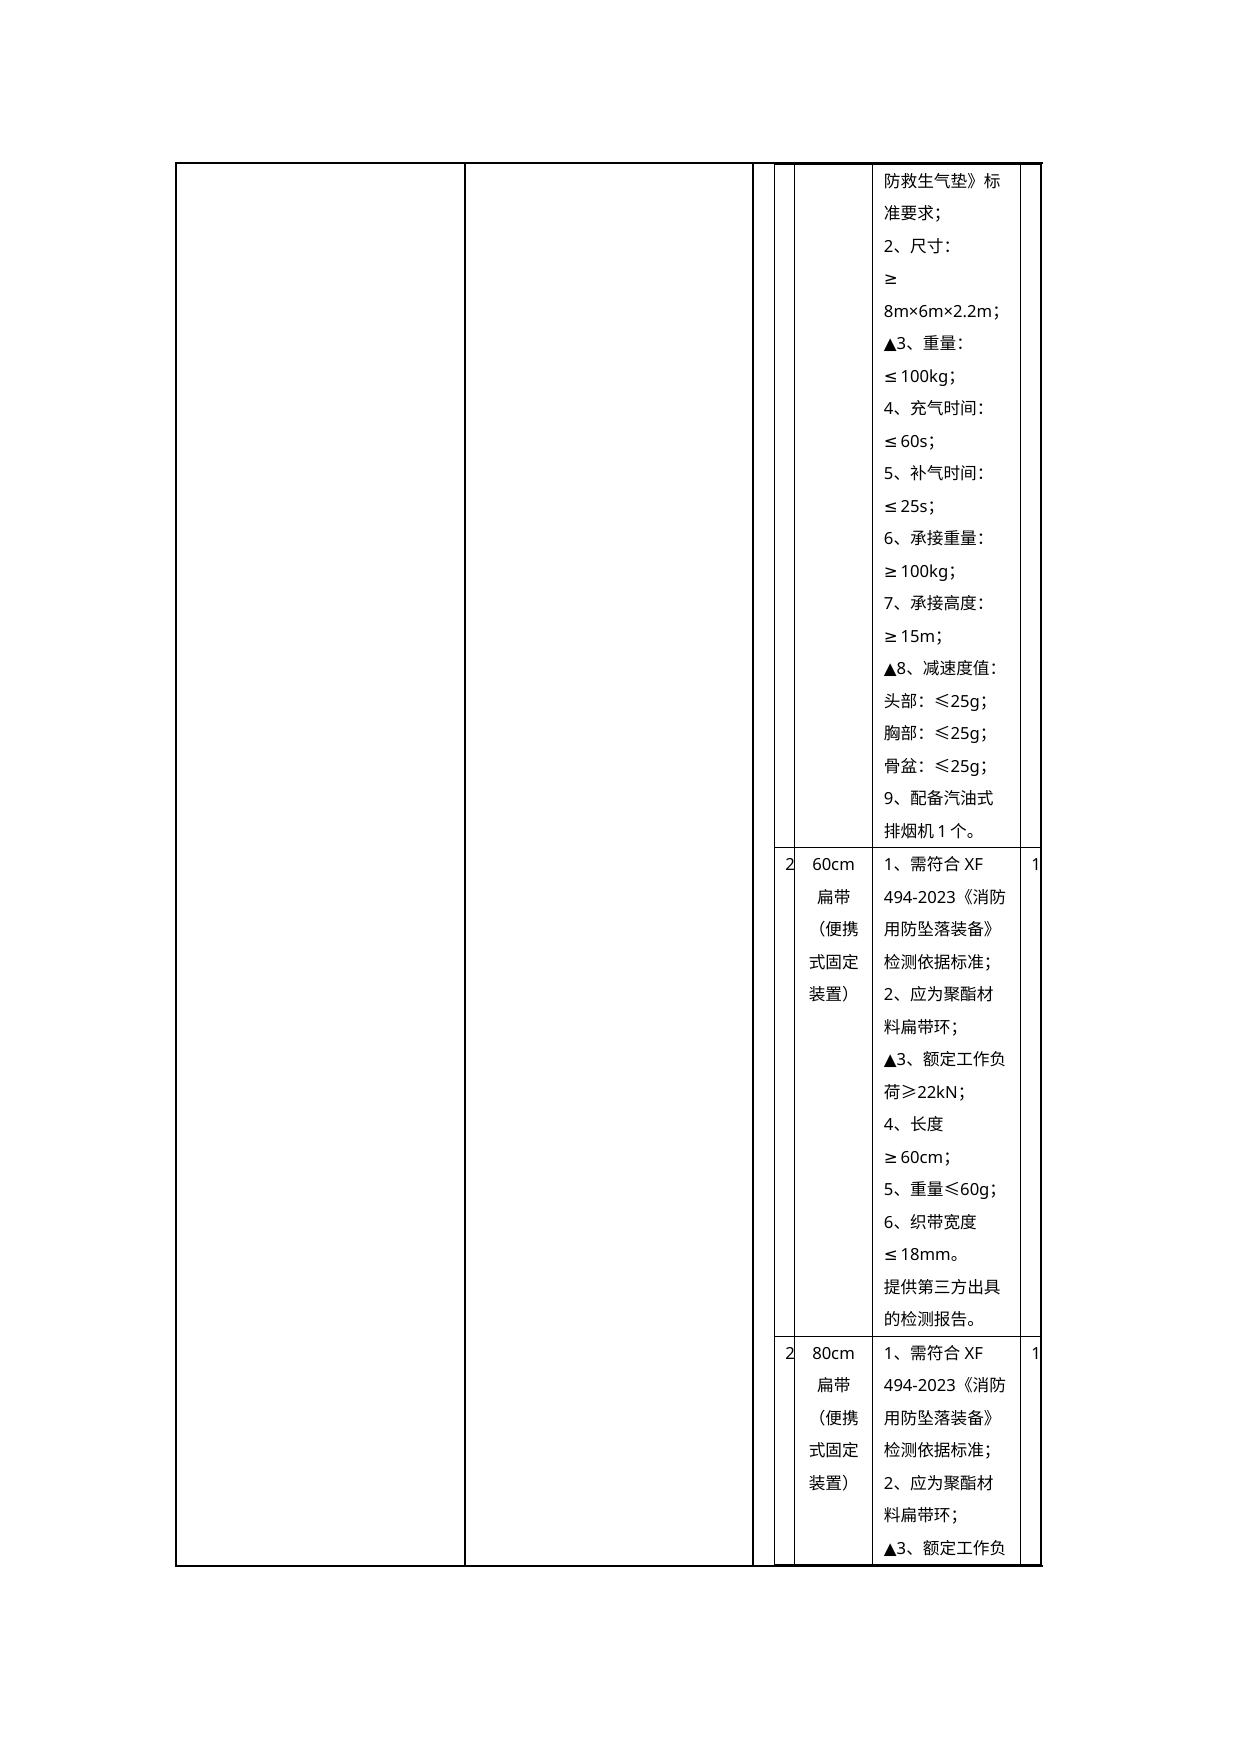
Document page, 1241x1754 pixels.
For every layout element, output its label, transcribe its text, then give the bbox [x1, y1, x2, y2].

table_cell 1 [177, 164, 464, 1565]
table_cell [1021, 165, 1040, 847]
table_cell [775, 848, 794, 1336]
table_cell [1021, 848, 1040, 1336]
table_cell [795, 1337, 872, 1564]
table_cell [873, 848, 1020, 1336]
table_cell [795, 165, 872, 847]
table_cell [795, 848, 872, 1336]
table_cell [775, 1337, 794, 1564]
table_cell [873, 1337, 1020, 1564]
table_cell [873, 165, 1020, 847]
table_cell [1021, 1337, 1040, 1564]
table_cell [775, 165, 794, 847]
table_cell [754, 164, 774, 1565]
table_cell [466, 164, 752, 1565]
